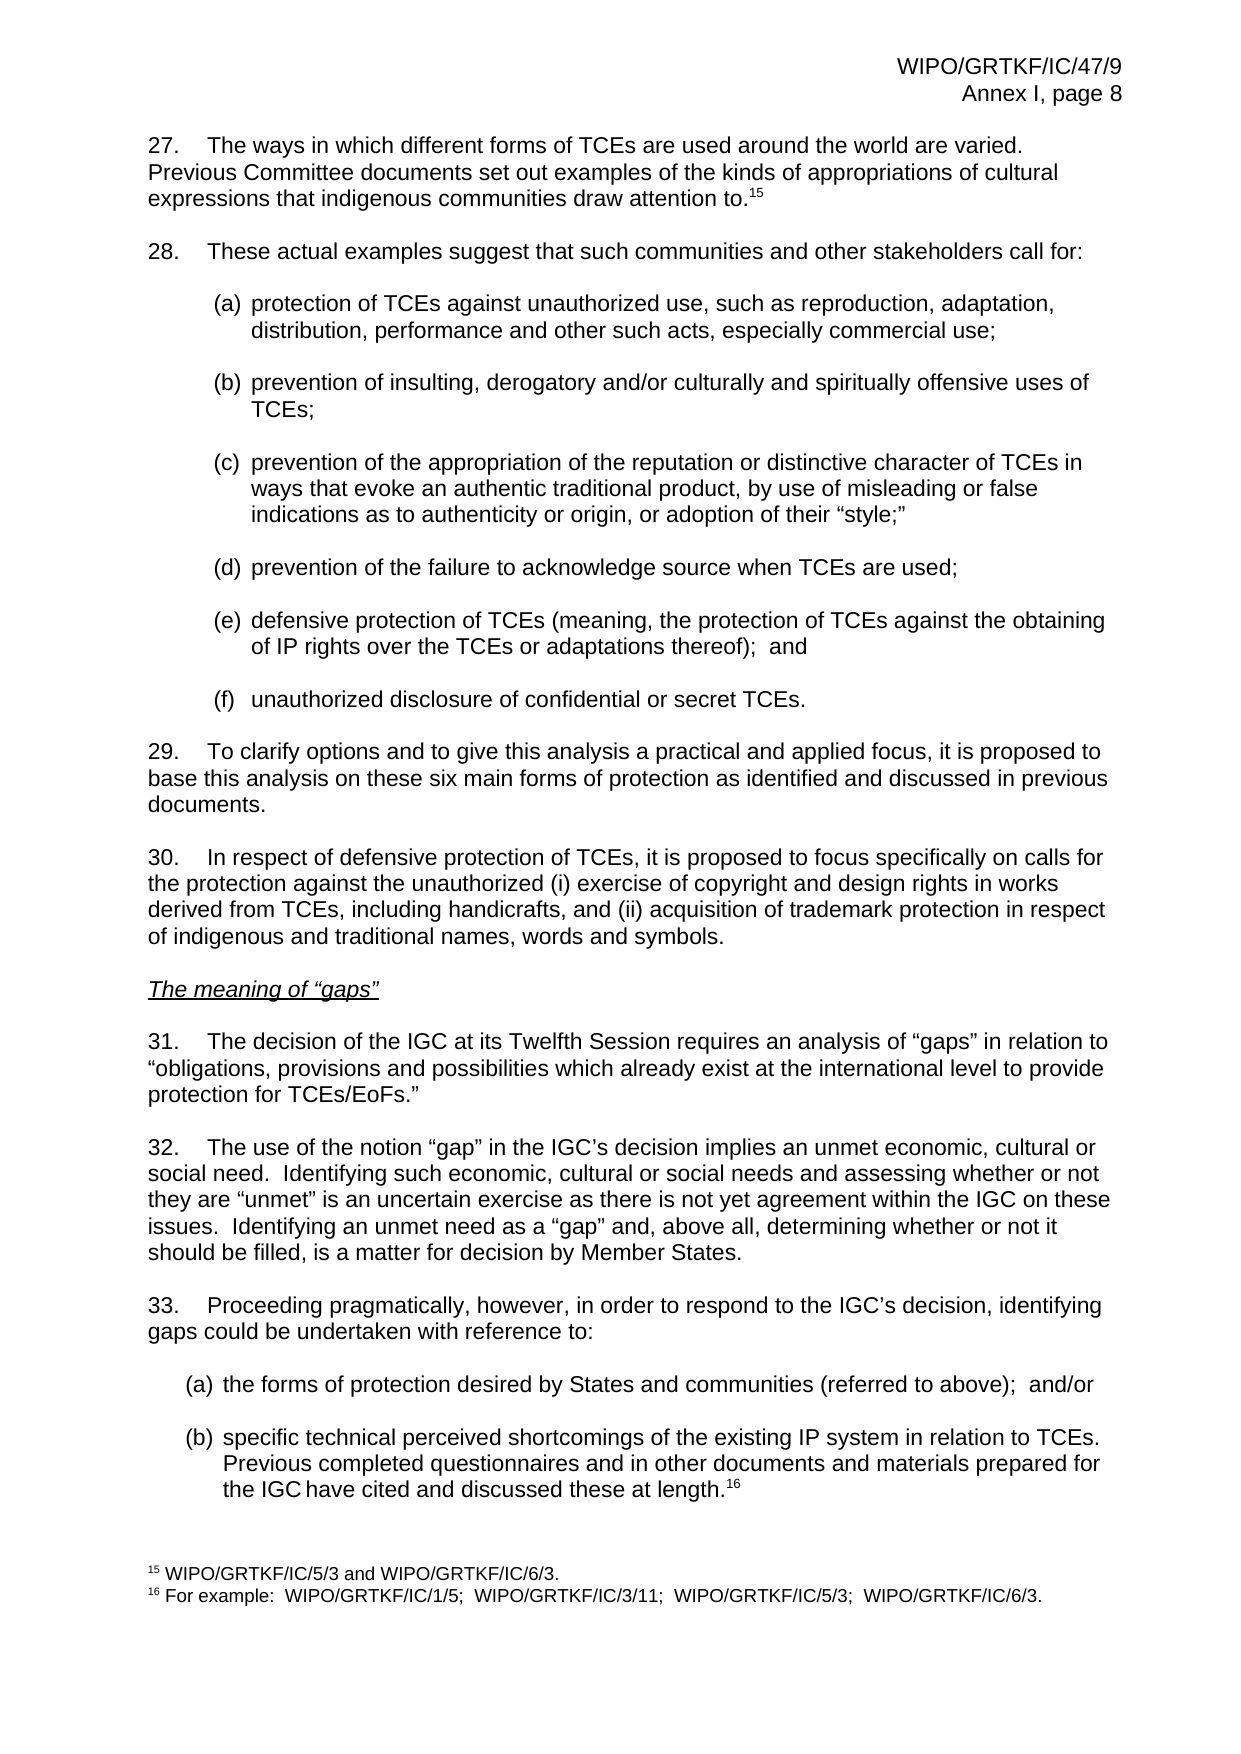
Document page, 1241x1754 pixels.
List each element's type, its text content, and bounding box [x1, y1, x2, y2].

list protection of TCEs against unauthorized use, such as reproduction, adaptation, distribution, performance and other such acts, especially commercial use; [213, 290, 1122, 369]
list the forms of protection desired by States and communities (referred to above); and/or [185, 1371, 1122, 1423]
list unauthorized disclosure of confidential or secret TCEs. [213, 686, 1122, 712]
list prevention of the appropriation of the reputation or distinctive character of TCEs in ways that evoke an authentic traditional product, by use of misleading or false indications as to authenticity or origin, or adoption of their “style;” [213, 448, 1122, 554]
list The decision of the IGC at its Twelfth Session requires an analysis of “gaps” in relation to “obligations, provisions and possibilities which already exist at the international level to provide protection for TCEs/EoFs.” [148, 1028, 1122, 1107]
list The use of the notion “gap” in the IGC’s decision implies an unmet economic, cultural or social need. Identifying such economic, cultural or social needs and assessing whether or not they are “unmet” is an uncertain exercise as there is not yet agreement within the IGC on these issues. Identifying an unmet need as a “gap” and, above all, determining whether or not it should be filled, is a matter for decision by Member States. [148, 1134, 1122, 1265]
list To clarify options and to give this analysis a practical and applied focus, it is proposed to base this analysis on these six main forms of protection as identified and discussed in previous documents. [148, 738, 1122, 817]
list The ways in which different forms of TCEs are used around the world are varied. Previous Committee documents set out examples of the kinds of appropriations of cultural expressions that indigenous communities draw attention to. [148, 132, 1122, 211]
list These actual examples suggest that such communities and other stakeholders call for: [148, 238, 1122, 264]
list prevention of the failure to acknowledge source when TCEs are used; [213, 554, 1122, 607]
list Proceeding pragmatically, however, in order to respond to the IGC’s decision, identifying gaps could be undertaken with reference to: [148, 1292, 1122, 1371]
text The meaning of “gaps” [148, 976, 1122, 1002]
list prevention of insulting, derogatory and/or culturally and spiritually offensive uses of TCEs; [213, 369, 1122, 448]
list defensive protection of TCEs (meaning, the protection of TCEs against the obtaining of IP rights over the TCEs or adaptations thereof); and [213, 607, 1122, 686]
list specific technical perceived shortcomings of the existing IP system in relation to TCEs. Previous completed questionnaires and in other documents and materials prepared for the IGC have cited and discussed these at length. [185, 1423, 1122, 1503]
list In respect of defensive protection of TCEs, it is proposed to focus specifically on calls for the protection against the unauthorized (i) exercise of copyright and design rights in works derived from TCEs, including handicrafts, and (ii) acquisition of trademark protection in respect of indigenous and traditional names, words and symbols. [148, 844, 1122, 949]
